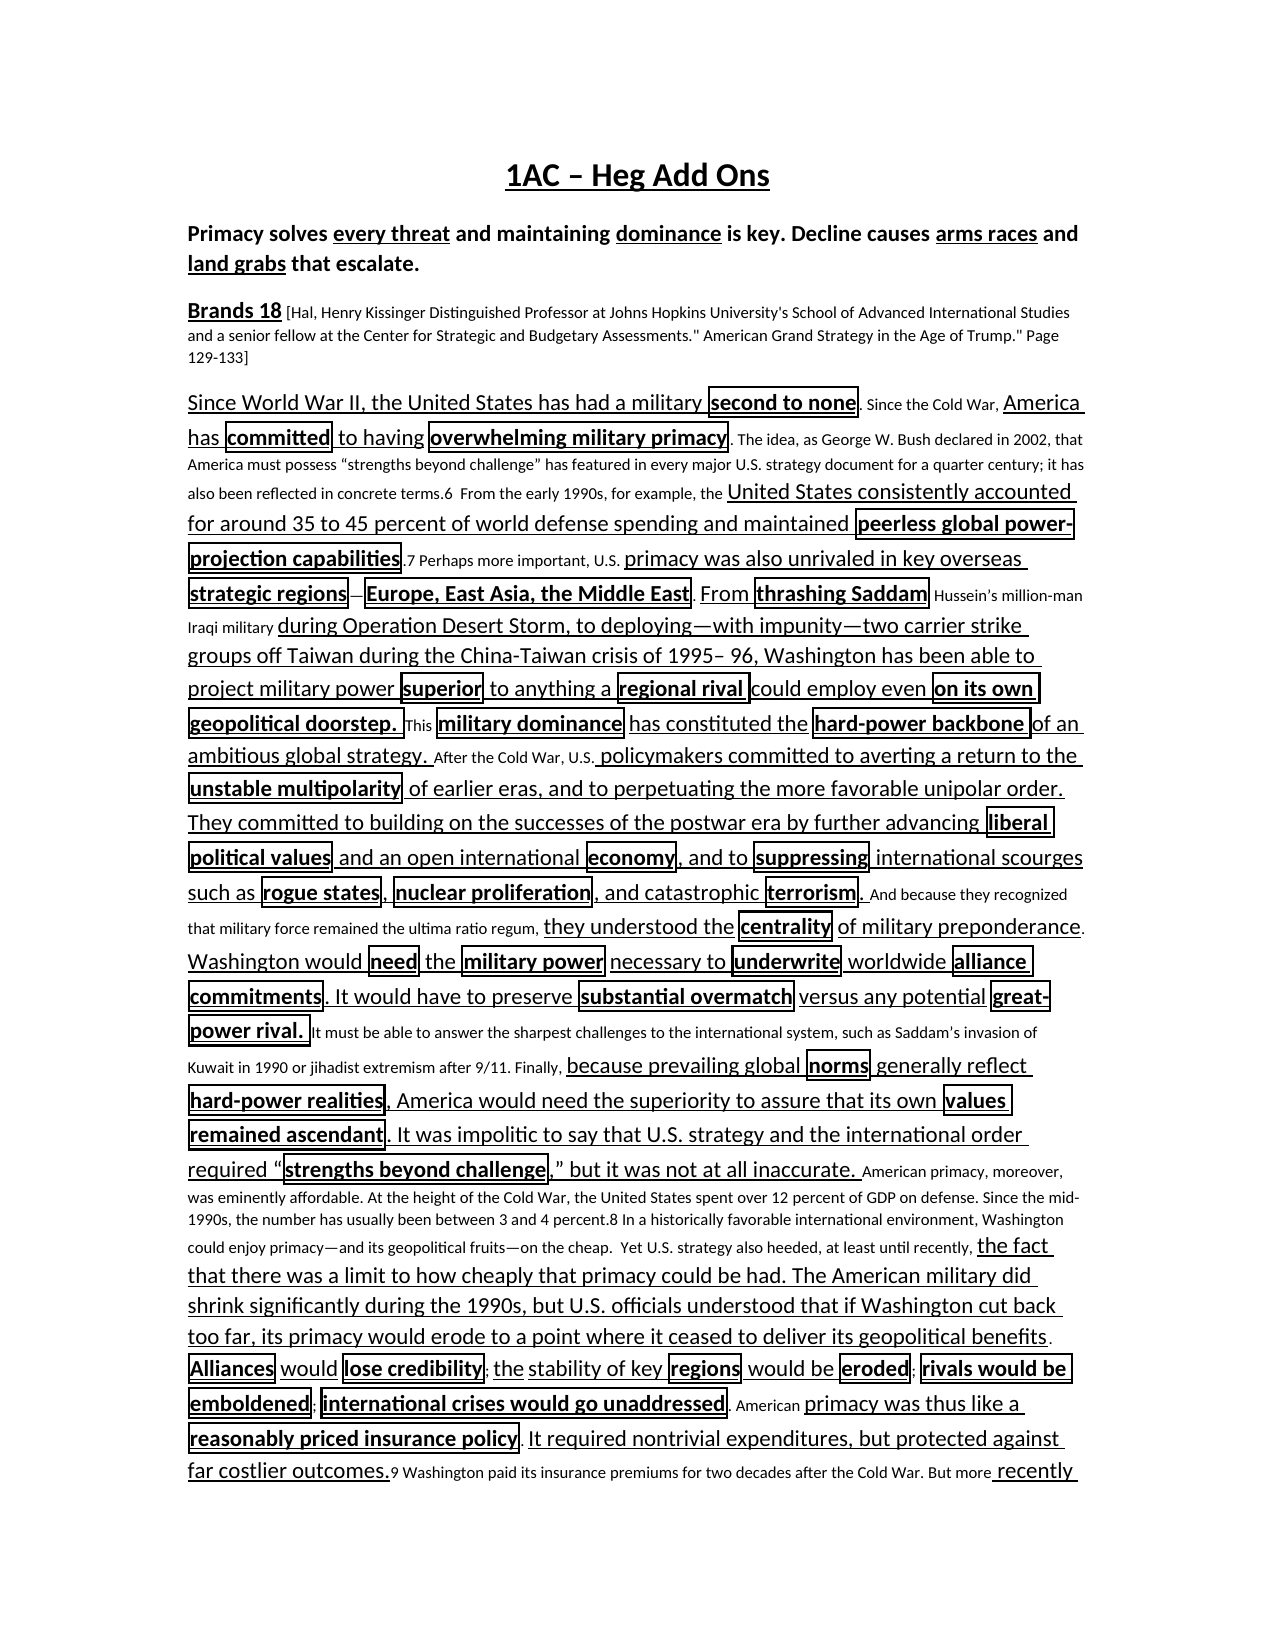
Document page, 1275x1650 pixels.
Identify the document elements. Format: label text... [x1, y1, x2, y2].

text Primacy solves every threat and maintaining dominance is key. Decline causes arms races and land grabs that escalate. [187, 219, 1087, 277]
text Brands 18 [Hal, Henry Kissinger Distinguished Professor at Johns Hopkins University's School of Advanced International Studies and a senior fellow at the Center for Strategic and Budgetary Assessments." American Grand Strategy in the Age of Trump." Page 129-133] [187, 296, 1087, 368]
subtitle 1AC – Heg Add Ons [187, 154, 1087, 195]
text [187, 386, 1087, 1484]
